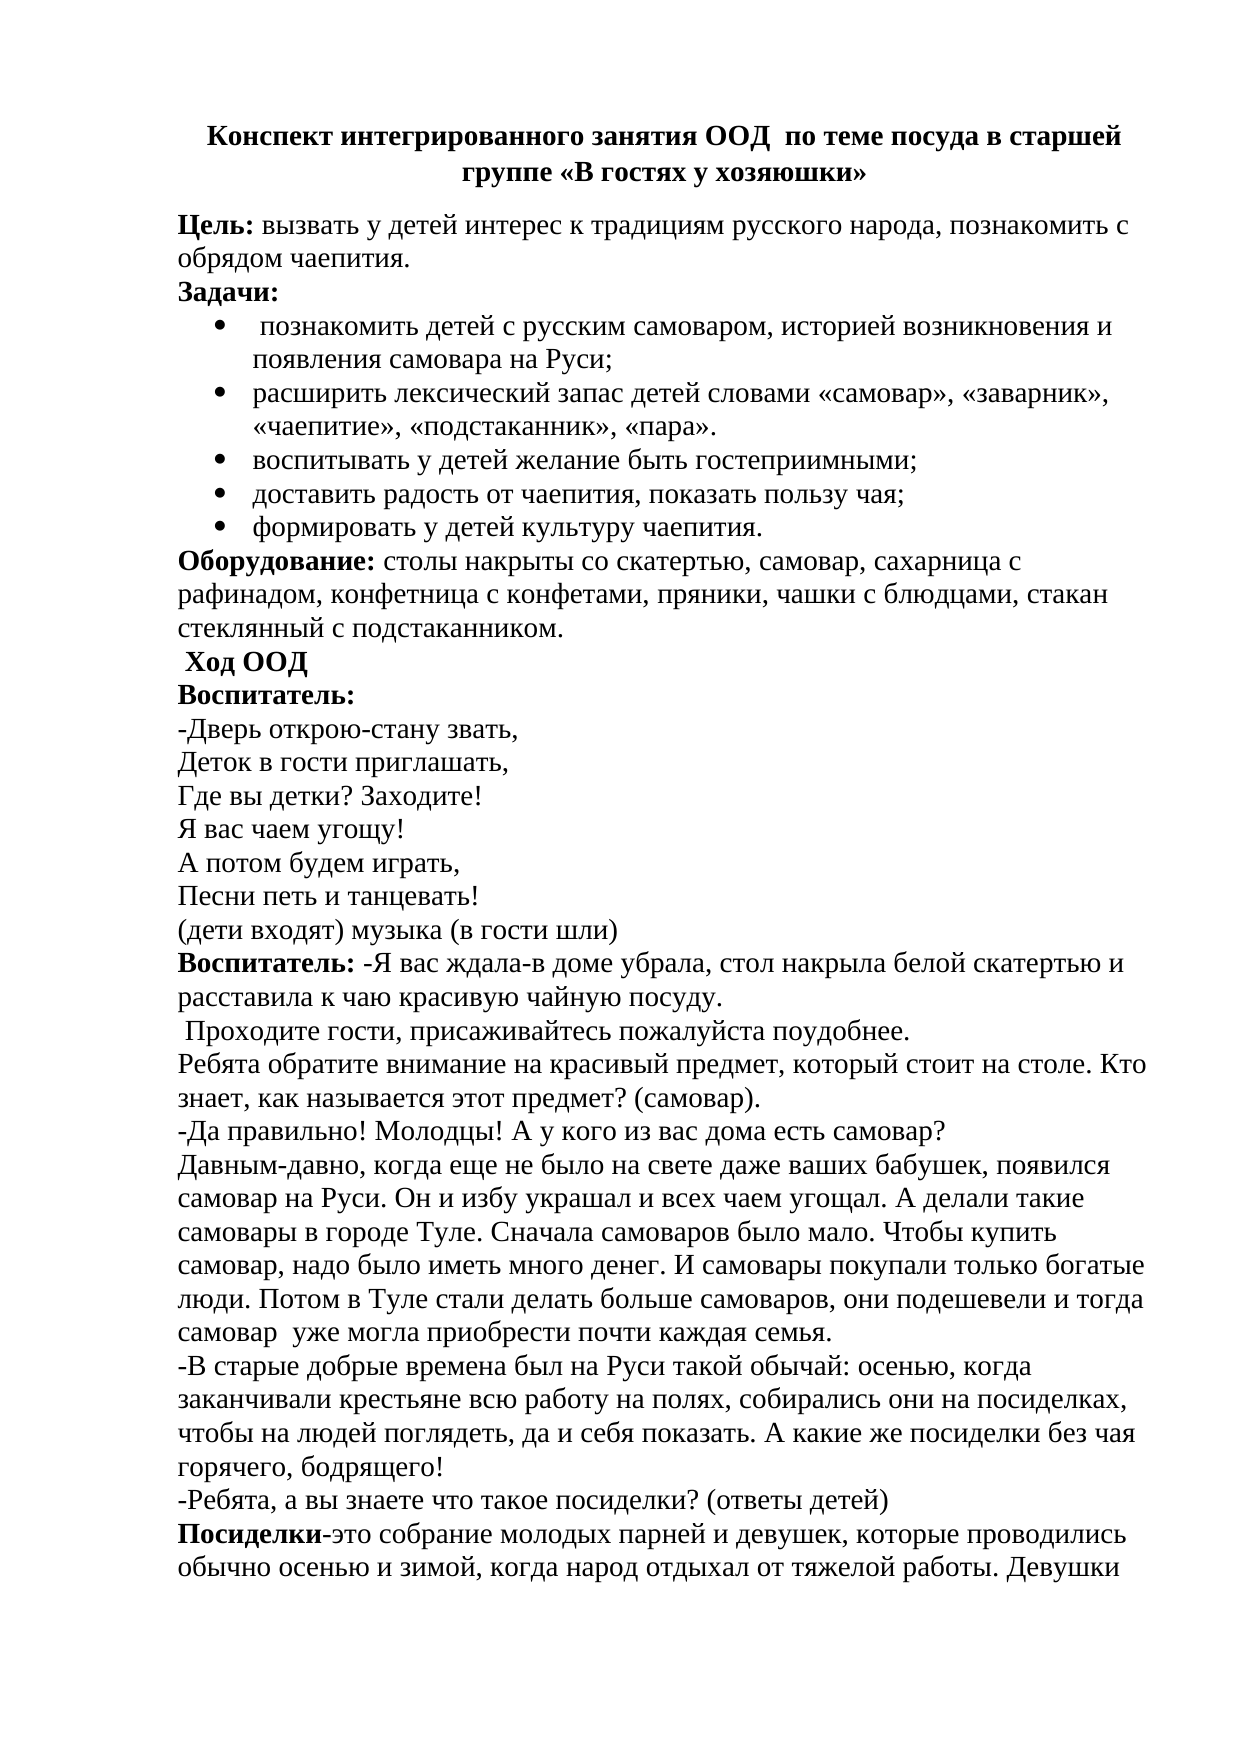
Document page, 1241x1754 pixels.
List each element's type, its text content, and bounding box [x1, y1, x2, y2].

text Проходите гости, присаживайтесь пожалуйста поудобнее. [177, 1013, 1152, 1046]
text Давным-давно, когда еще не было на свете даже ваших бабушек, появился самовар на Руси. Он и избу украшал и всех чаем угощал. А делали такие самовары в городе Туле. Сначала самоваров было мало. Чтобы купить самовар, надо было иметь много денег. И самовары покупали только богатые люди. Потом в Туле стали делать больше самоваров, они подешевели и тогда самовар уже могла приобрести почти каждая семья. [177, 1147, 1152, 1348]
text -В старые добрые времена был на Руси такой обычай: осенью, когда заканчивали крестьяне всю работу на полях, собирались они на посиделках, чтобы на людей поглядеть, да и себя показать. А какие же посиделки без чая горячего, бодрящего! [177, 1348, 1152, 1482]
list познакомить детей с русским самоваром, историей возникновения и появления самовара на Руси; [215, 308, 1152, 375]
text Воспитатель: -Я вас ждала-в доме убрала, стол накрыла белой скатертью и расставила к чаю красивую чайную посуду. [177, 946, 1152, 1013]
text А потом будем играть, [177, 845, 1152, 878]
text Где вы детки? Заходите! [177, 778, 1152, 811]
list расширить лексический запас детей словами «самовар», «заварник», «чаепитие», «подстаканник», «пара». [215, 375, 1152, 442]
text Ход ООД [177, 644, 1152, 677]
text Конспект интегрированного занятия ООД по теме посуда в старшей группе «В гостях у хозяюшки» [177, 118, 1152, 188]
list доставить радость от чаепития, показать пользу чая; [215, 476, 1152, 509]
list формировать у детей культуру чаепития. [215, 509, 1152, 543]
text Ребята обратите внимание на красивый предмет, который стоит на столе. Кто знает, как называется этот предмет? (самовар). [177, 1046, 1152, 1113]
text Воспитатель: [177, 677, 1152, 711]
text Деток в гости приглашать, [177, 744, 1152, 778]
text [177, 1516, 1152, 1583]
text -Дверь открою-стану звать, [177, 711, 1152, 744]
text Оборудование: столы накрыты со скатертью, самовар, сахарница с рафинадом, конфетница с конфетами, пряники, чашки с блюдцами, стакан стеклянный с подстаканником. [177, 543, 1152, 644]
text Цель: вызвать у детей интерес к традициям русского народа, познакомить с обрядом чаепития. [177, 207, 1152, 274]
list воспитывать у детей желание быть гостеприимными; [215, 442, 1152, 476]
text Задачи: [177, 274, 1152, 308]
text (дети входят) музыка (в гости шли) [177, 912, 1152, 946]
text Я вас чаем угощу! [177, 811, 1152, 845]
text -Да правильно! Молодцы! А у кого из вас дома есть самовар? [177, 1113, 1152, 1147]
text Песни петь и танцевать! [177, 878, 1152, 912]
text -Ребята, а вы знаете что такое посиделки? (ответы детей) [177, 1482, 1152, 1516]
